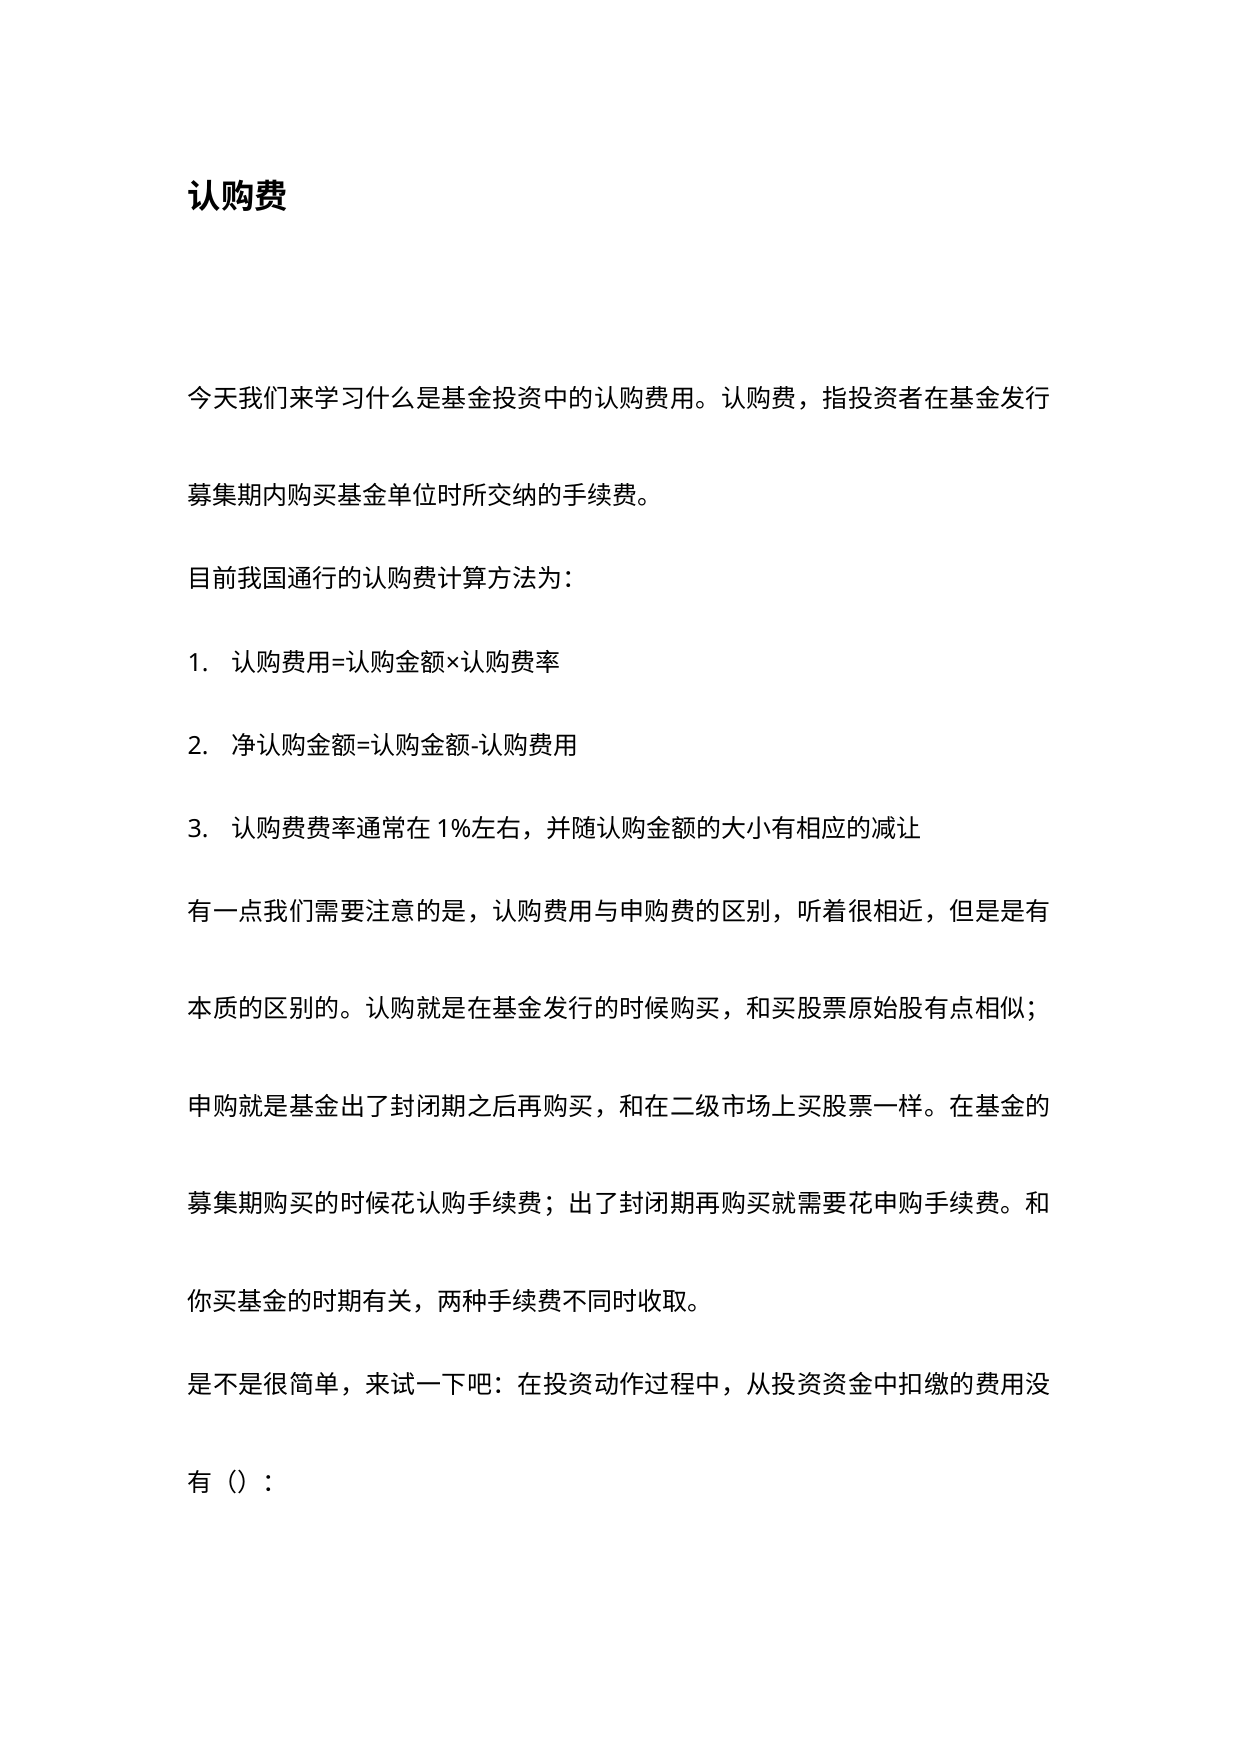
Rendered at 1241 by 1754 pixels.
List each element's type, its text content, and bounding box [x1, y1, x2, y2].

list 净认购金额=认购金额-认购费用 [187, 711, 1053, 776]
list 认购费用=认购金额×认购费率 [187, 628, 1053, 693]
text 目前我国通行的认购费计算方法为： [187, 544, 1053, 609]
list 认购费费率通常在1%左右，并随认购金额的大小有相应的减让 [187, 794, 1053, 859]
text 认购费 [187, 162, 1053, 227]
text 是不是很简单，来试一下吧：在投资动作过程中，从投资资金中扣缴的费用没有（）： [187, 1350, 1053, 1513]
text 今天我们来学习什么是基金投资中的认购费用。认购费，指投资者在基金发行募集期内购买基金单位时所交纳的手续费。 [187, 364, 1053, 526]
text 有一点我们需要注意的是，认购费用与申购费的区别，听着很相近，但是是有本质的区别的。认购就是在基金发行的时候购买，和买股票原始股有点相似；申购就是基金出了封闭期之后再购买，和在二级市场上买股票一样。在基金的募集期购买的时候花认购手续费；出了封闭期再购买就需要花申购手续费。和你买基金的时期有关，两种手续费不同时收取。 [187, 877, 1053, 1332]
